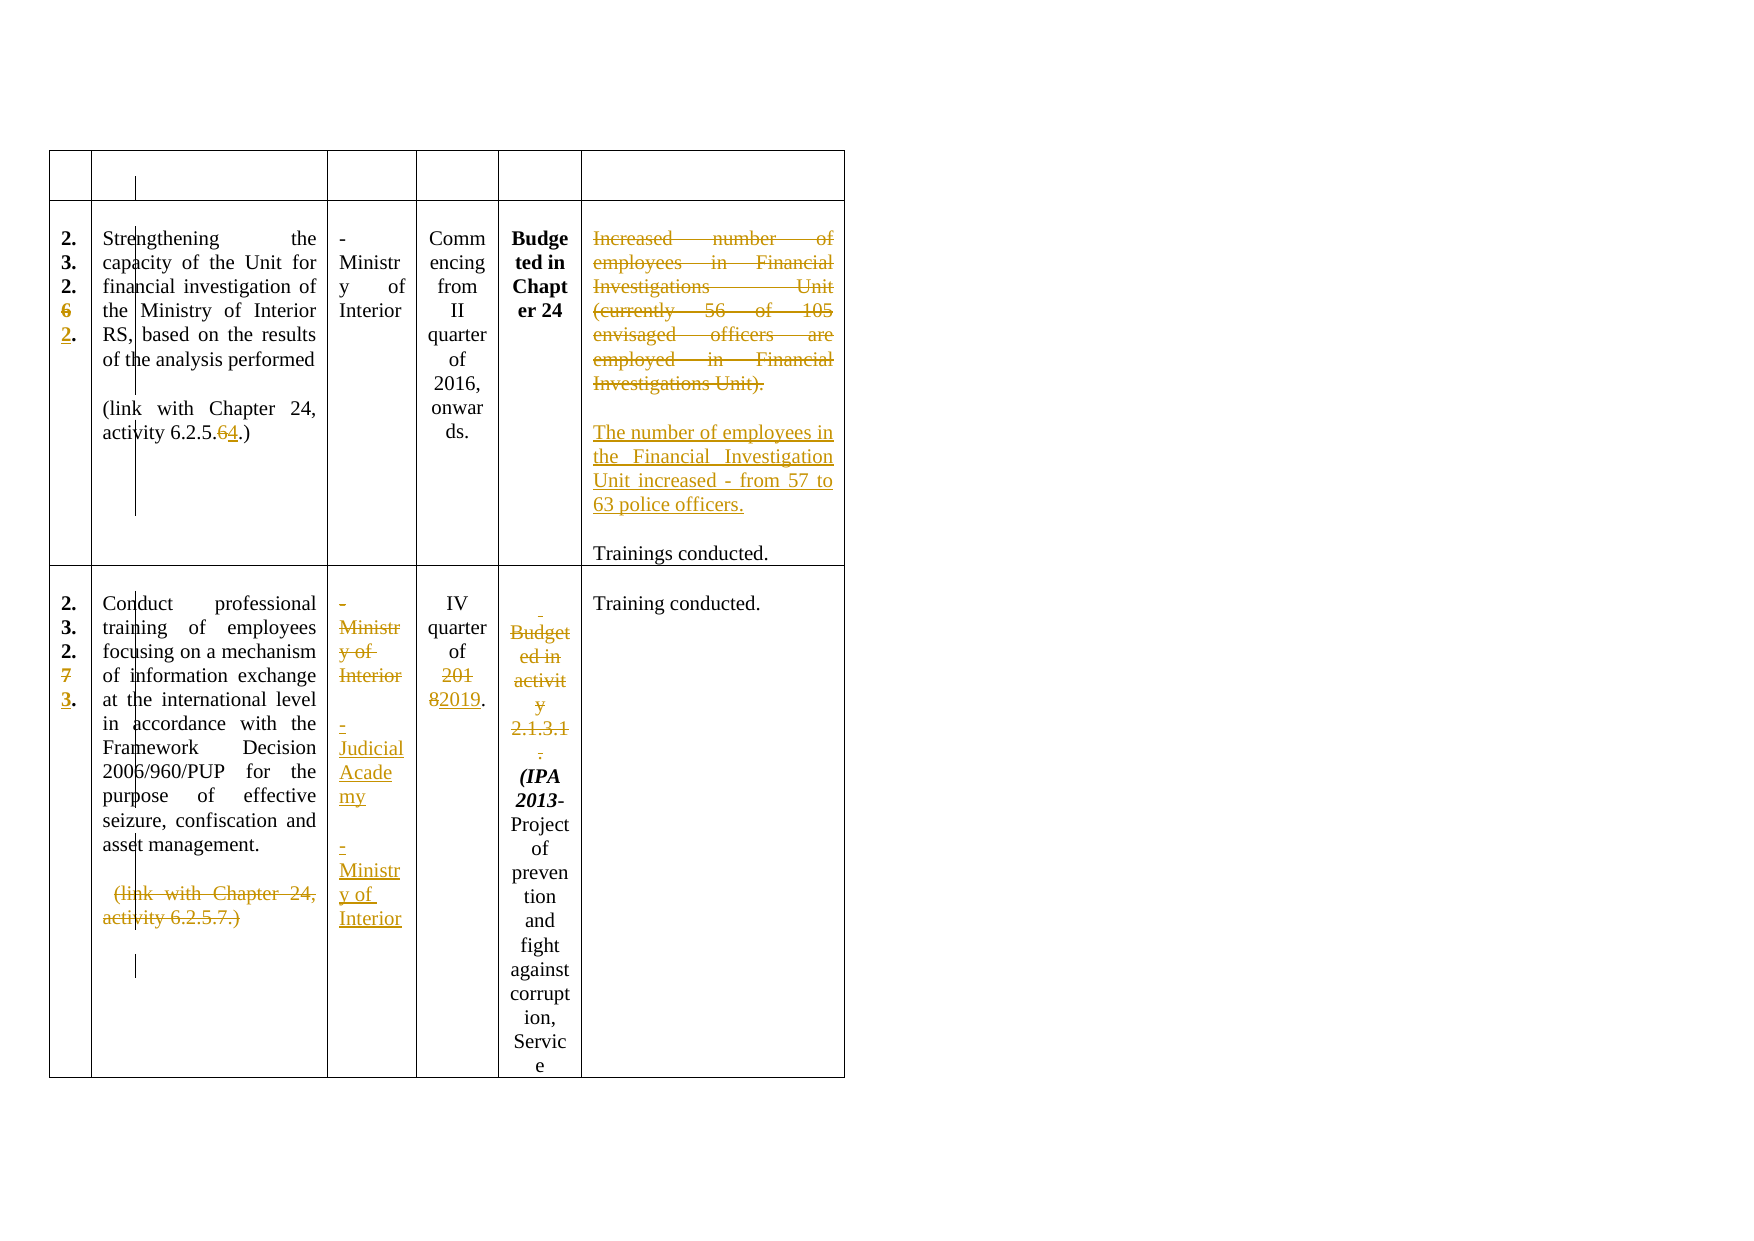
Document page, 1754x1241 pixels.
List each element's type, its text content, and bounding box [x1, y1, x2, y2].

table_cell [417, 151, 498, 200]
table_cell [328, 151, 416, 200]
table_cell 2.3.2.. [50, 201, 91, 565]
table_cell Commencing from II quarter of 2016, onwards. [417, 201, 498, 565]
table_cell Budgeted in Chapter 24 [499, 201, 581, 565]
table_cell [50, 151, 91, 200]
table_cell Training conducted. [582, 566, 844, 1077]
table_cell [328, 566, 416, 1077]
table_cell [92, 151, 327, 200]
table_cell Strengthening the capacity of the Unit for financial investigation of the Ministry of Interior RS, based on the results of the analysis performed (link with Chapter 24, activity 6.2.5..) [92, 201, 327, 565]
table_cell IV quarter of . [417, 566, 498, 1077]
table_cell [92, 566, 327, 1077]
table_cell [582, 151, 844, 200]
table_cell 2.3.2.. [50, 566, 91, 1077]
table_cell [499, 151, 581, 200]
table_cell -Ministry of Interior [328, 201, 416, 565]
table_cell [499, 566, 581, 1077]
table_cell Trainings conducted. [582, 201, 844, 565]
